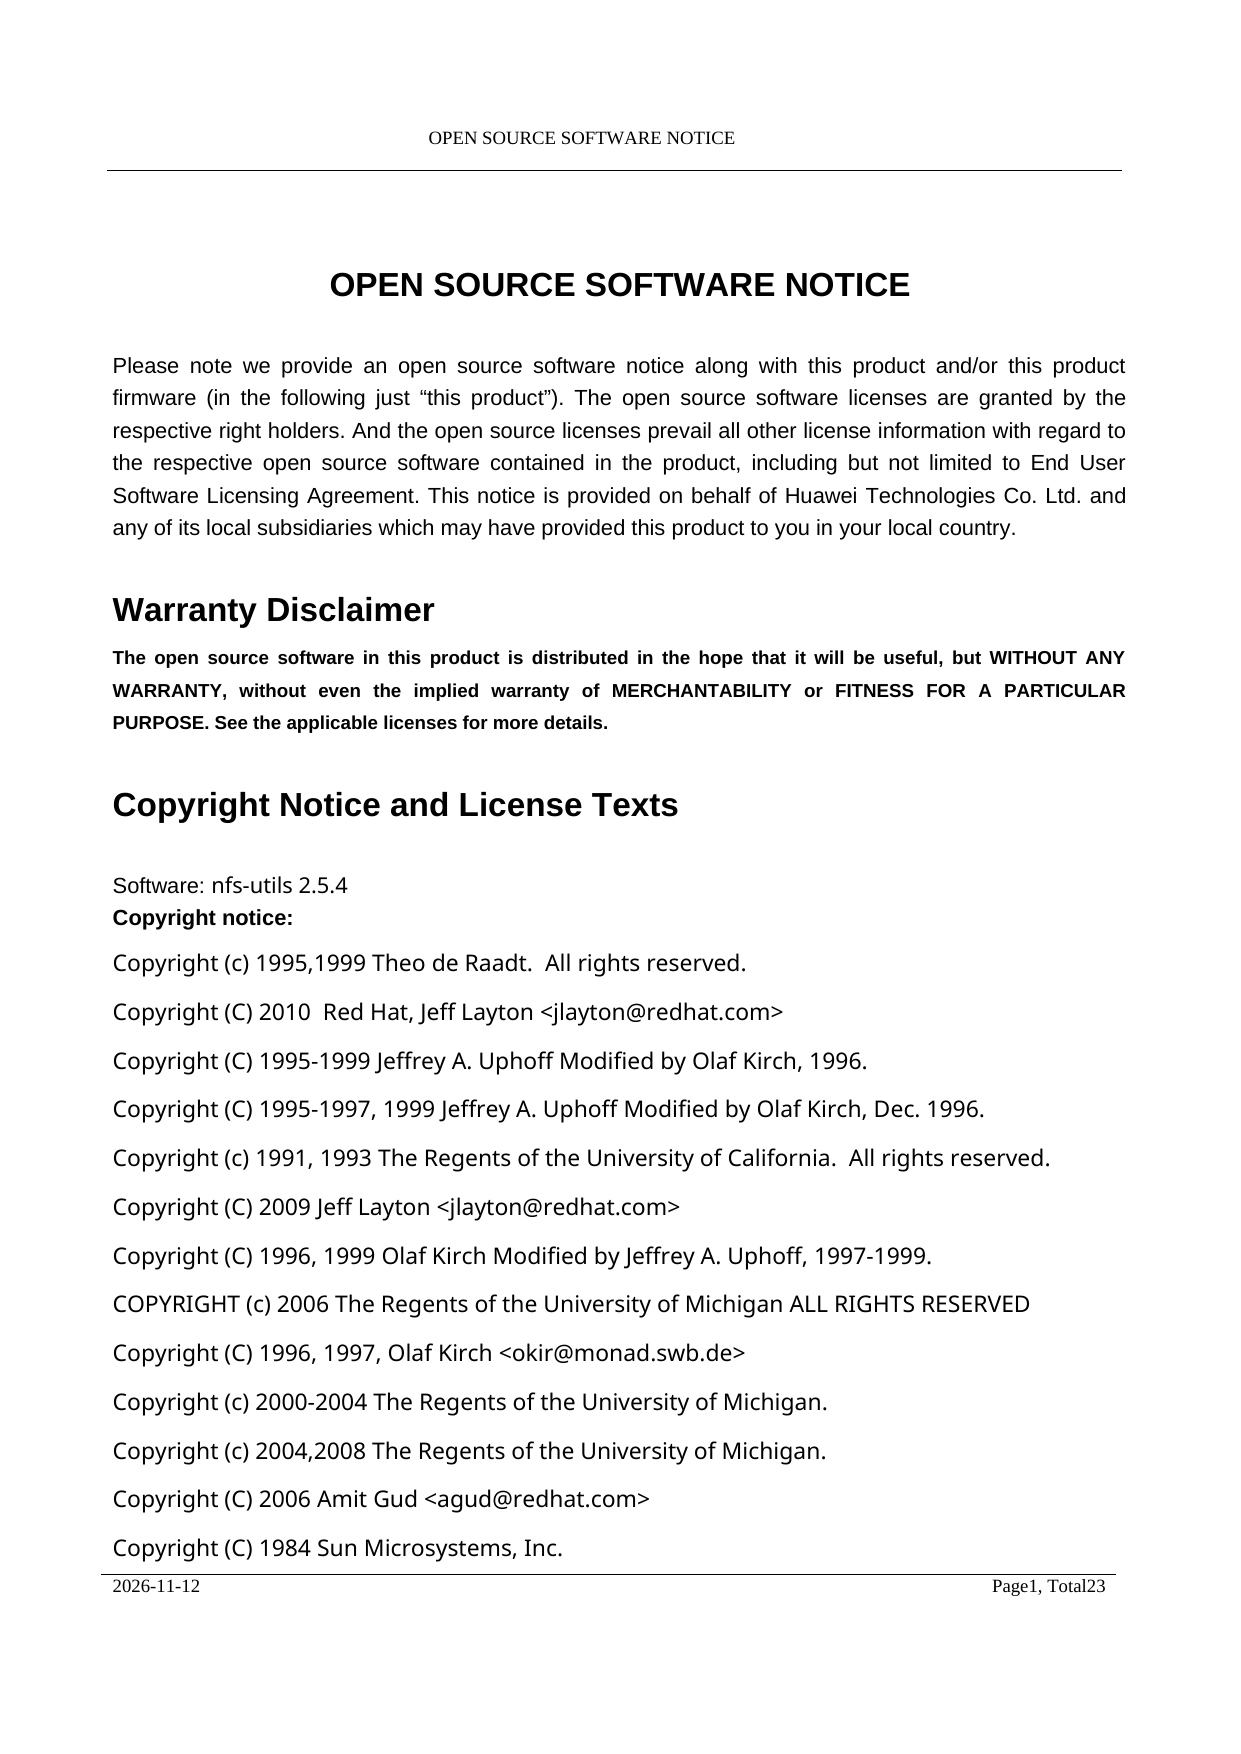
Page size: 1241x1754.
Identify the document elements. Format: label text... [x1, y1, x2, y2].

text Please note we provide an open source software notice along with this product and/or this product firmware (in the following just “this product”). The open source software licenses are granted by the respective right holders. And the open source licenses prevail all other license information with regard to the respective open source software contained in the product, including but not limited to End User Software Licensing Agreement. This notice is provided on behalf of Huawei Technologies Co. Ltd. and any of its local subsidiaries which may have provided this product to you in your local country. [112, 349, 1128, 544]
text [112, 947, 1128, 1564]
text Warranty Disclaimer [112, 576, 1128, 641]
text Copyright notice: [112, 901, 1128, 934]
text The open source software in this product is distributed in the hope that it will be useful, but WITHOUT ANY WARRANTY, without even the implied warranty of MERCHANTABILITY or FITNESS FOR A PARTICULAR PURPOSE. See the applicable licenses for more details. [112, 641, 1128, 739]
text Copyright Notice and License Texts [112, 771, 1128, 836]
text Software: nfs-utils 2.5.4 [112, 869, 1128, 901]
text OPEN SOURCE SOFTWARE NOTICE [112, 251, 1128, 316]
